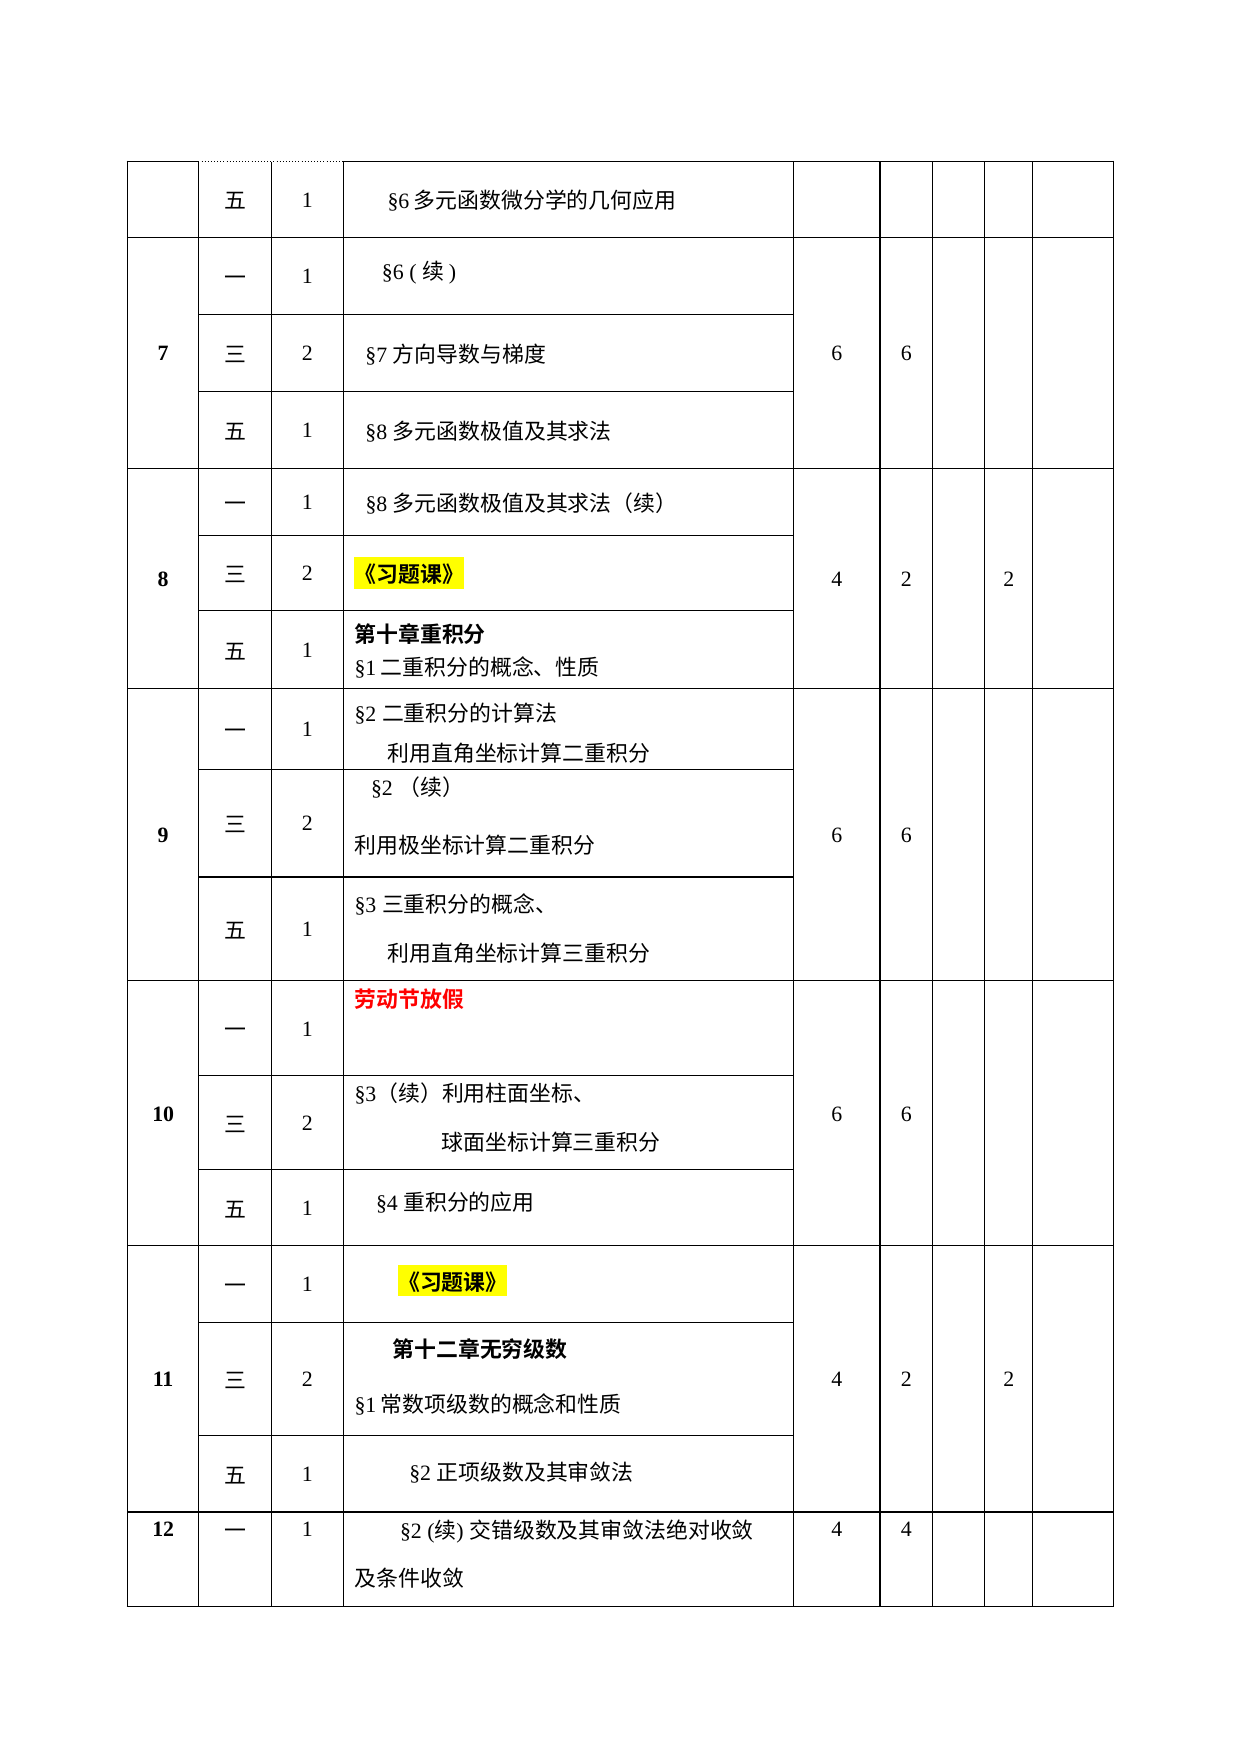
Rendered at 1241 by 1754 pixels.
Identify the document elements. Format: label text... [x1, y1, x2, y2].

table_cell §8 多元函数极值及其求法（续） [344, 469, 793, 535]
table_cell 2 [272, 1323, 343, 1435]
table_cell 4 [794, 469, 879, 688]
table_cell [1033, 1246, 1113, 1511]
table_cell §6多元函数微分学的几何应用 [344, 162, 793, 237]
table_cell 1 [272, 161, 343, 237]
table_cell 三 [199, 536, 271, 610]
table_cell 1 [272, 1436, 343, 1511]
table_cell 2 [272, 315, 343, 391]
table_cell 2 [881, 1246, 932, 1511]
table_cell 三 [199, 315, 271, 391]
table_cell 一 [199, 1246, 271, 1322]
table_cell 2 [272, 770, 343, 876]
table_cell 1 [272, 1170, 343, 1245]
table_cell 2 [272, 1076, 343, 1169]
table_cell 11 [128, 1246, 198, 1511]
table_cell 五 [199, 878, 271, 980]
table_cell 1 [272, 689, 343, 768]
table_cell 4 [794, 1246, 879, 1511]
table_cell 一 [199, 689, 271, 768]
table_cell [1033, 238, 1113, 468]
table_cell [985, 689, 1032, 980]
table_cell §2 二重积分的计算法 利用直角坐标计算二重积分 [344, 689, 793, 768]
table_cell [1033, 689, 1113, 980]
table_cell 4 [794, 1513, 879, 1606]
table_cell 五 [199, 392, 271, 468]
table_cell [985, 1513, 1032, 1606]
table_cell 第十章重积分 §1二重积分的概念、性质 [344, 611, 793, 688]
table_cell §3（续）利用柱面坐标、 球面坐标计算三重积分 [344, 1076, 793, 1169]
table_cell §4 重积分的应用 [344, 1170, 793, 1245]
table_cell [933, 981, 984, 1245]
table_cell 五 [199, 1170, 271, 1245]
table_cell 《习题课》 [344, 536, 793, 610]
table_cell [933, 1246, 984, 1511]
table_cell §6 ( 续 ) [344, 238, 793, 314]
table_cell 10 [128, 981, 198, 1245]
table_cell 6 [794, 238, 879, 468]
table_cell 三 [199, 1323, 271, 1435]
table_cell 五 [199, 161, 271, 237]
table_cell 一 [199, 469, 271, 535]
table_cell §2 正项级数及其审敛法 [344, 1436, 793, 1511]
table_cell 6 [881, 981, 932, 1245]
table_cell 9 [128, 689, 198, 980]
table_cell 12 [128, 1513, 198, 1606]
table_cell 4 [881, 1513, 932, 1606]
table_cell 五 [199, 611, 271, 688]
table_cell 第十二章无穷级数 §1常数项级数的概念和性质 [344, 1323, 793, 1435]
table_cell 2 [881, 469, 932, 688]
table_cell 1 [272, 878, 343, 980]
table_cell §3 三重积分的概念、 利用直角坐标计算三重积分 [344, 878, 793, 980]
table_cell [1033, 981, 1113, 1245]
table_cell [1033, 1513, 1113, 1606]
table_cell 1 [272, 1513, 343, 1606]
table_cell 1 [272, 392, 343, 468]
table_cell [933, 238, 984, 468]
table_cell [933, 1513, 984, 1606]
table_cell 一 [199, 1513, 271, 1606]
table_cell 8 [128, 469, 198, 688]
table_cell 6 [881, 689, 932, 980]
table_cell 1 [272, 611, 343, 688]
table_cell 一 [199, 981, 271, 1075]
table_cell 2 [985, 1246, 1032, 1511]
table_cell 1 [272, 469, 343, 535]
table_cell 《习题课》 [344, 1246, 793, 1322]
table_cell [933, 469, 984, 688]
table_cell 2 [272, 536, 343, 610]
table_cell §2 (续) 交错级数及其审敛法绝对收敛 及条件收敛 [344, 1513, 793, 1606]
table_cell §8 多元函数极值及其求法 [344, 392, 793, 468]
table_cell 一 [199, 238, 271, 314]
table_cell 6 [794, 689, 879, 980]
table_cell §2 （续） 利用极坐标计算二重积分 [344, 770, 793, 876]
table_cell 7 [128, 238, 198, 468]
table_cell 劳动节放假 [344, 981, 793, 1075]
table_cell §7 方向导数与梯度 [344, 315, 793, 391]
table_cell 三 [199, 770, 271, 876]
table_cell 6 [794, 981, 879, 1245]
table_cell 1 [272, 981, 343, 1075]
table_cell 2 [985, 469, 1032, 688]
table_cell [985, 981, 1032, 1245]
table_cell 三 [199, 1076, 271, 1169]
table_cell [933, 689, 984, 980]
table_cell 6 [881, 238, 932, 468]
table_cell 1 [272, 1246, 343, 1322]
table_cell 五 [199, 1436, 271, 1511]
table_cell [985, 238, 1032, 468]
table_cell [1033, 469, 1113, 688]
table_cell 1 [272, 238, 343, 314]
